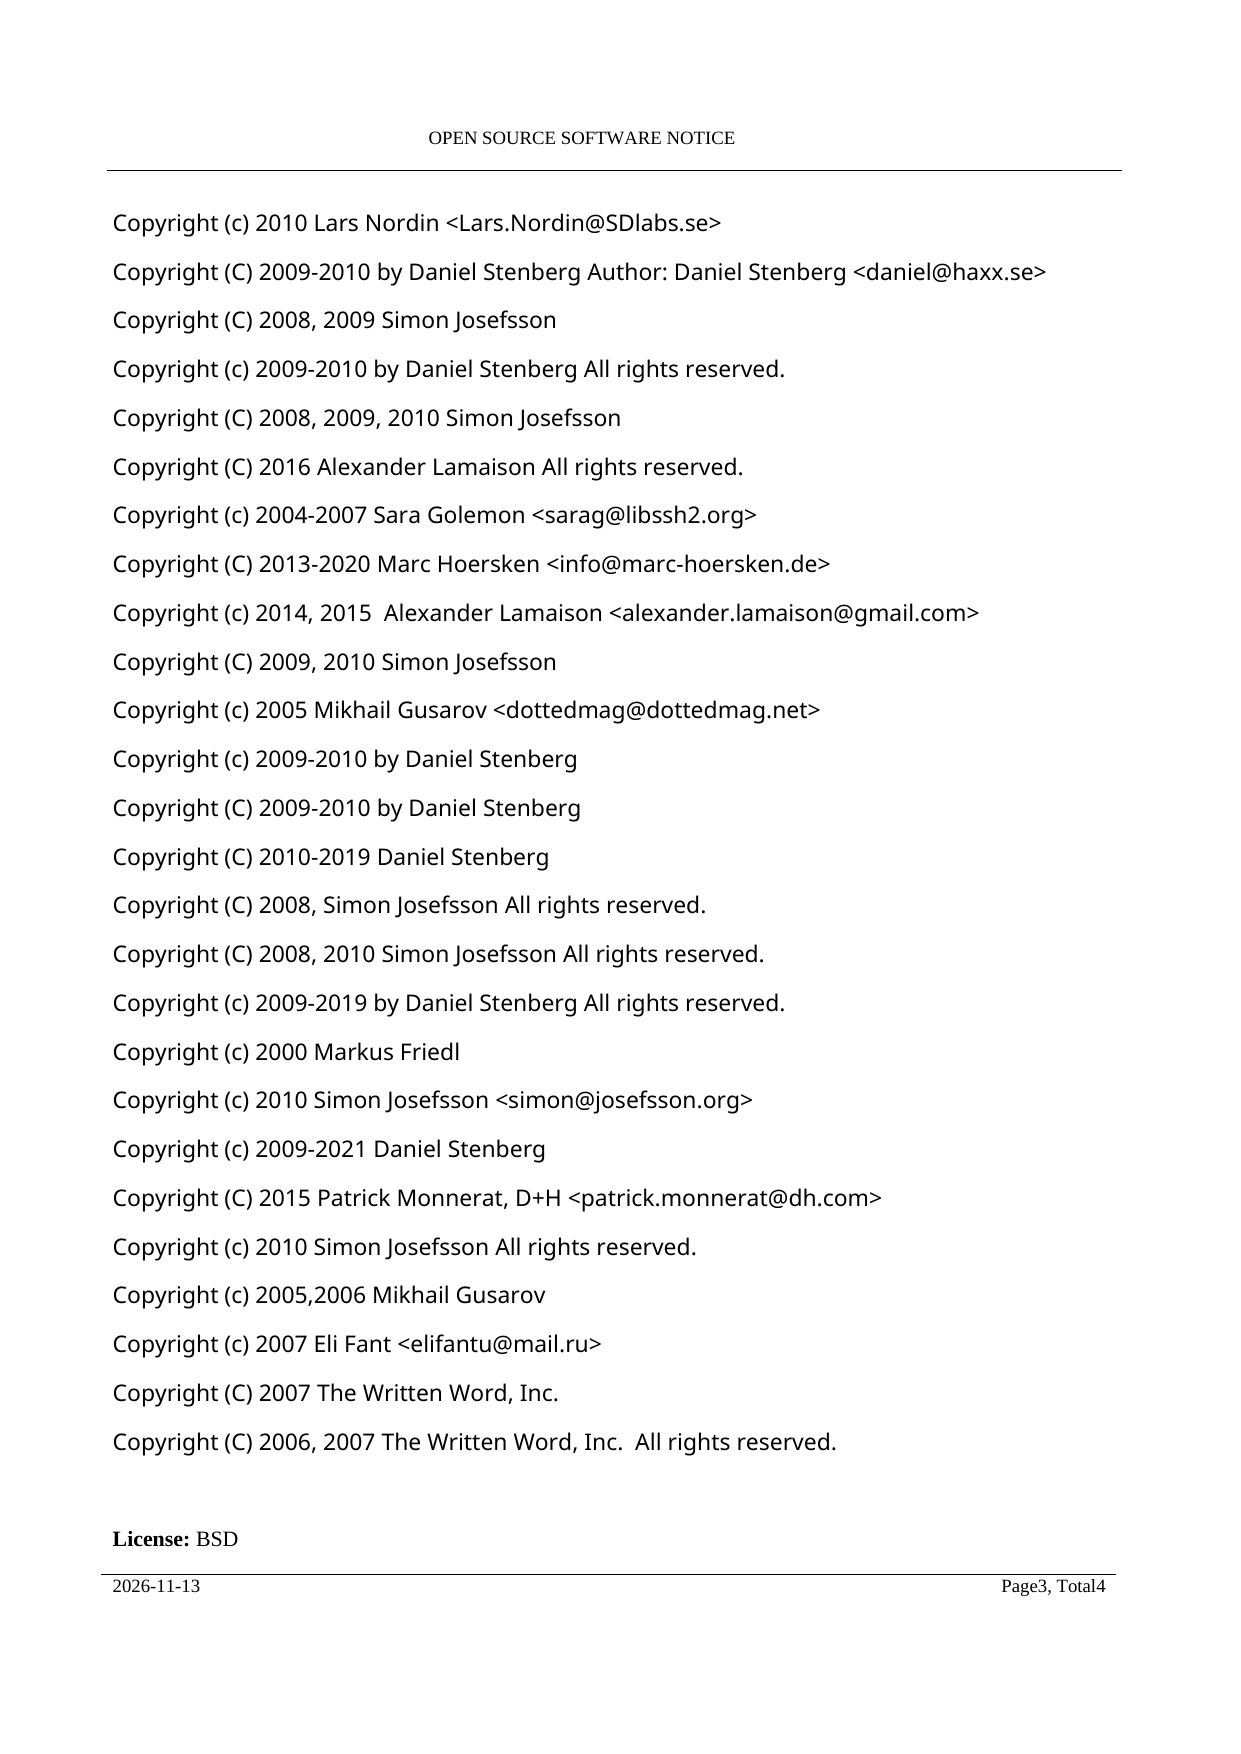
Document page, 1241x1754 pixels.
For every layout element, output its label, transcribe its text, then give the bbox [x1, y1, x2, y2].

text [112, 206, 1128, 1506]
text License: BSD [112, 1523, 1128, 1555]
